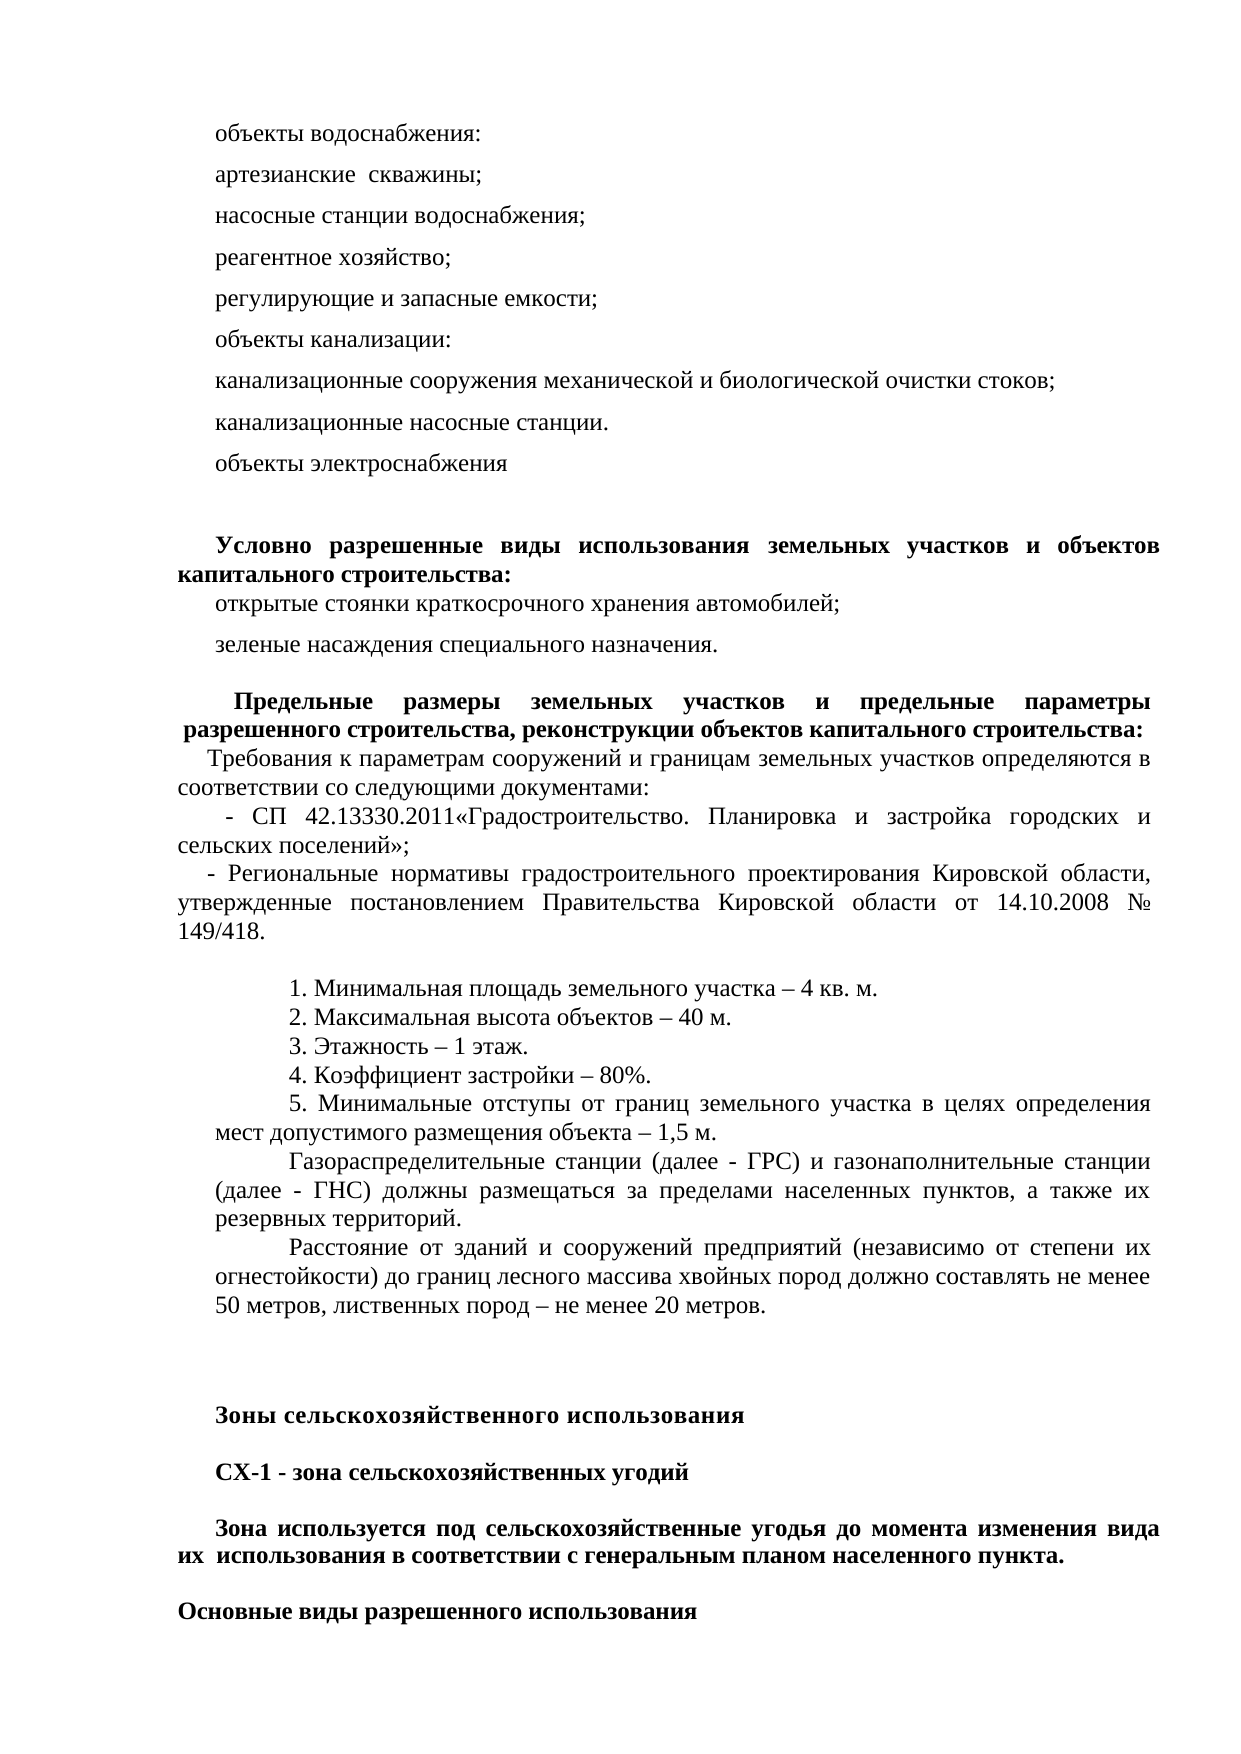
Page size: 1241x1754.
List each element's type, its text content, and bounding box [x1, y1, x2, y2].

text насосные станции водоснабжения; [177, 201, 1160, 229]
text Основные виды разрешенного использования [177, 1597, 1160, 1624]
text объекты водоснабжения: [177, 118, 1160, 147]
text Условно разрешенные виды использования земельных участков и объектов капитального строительства: [177, 531, 1160, 588]
text зеленые насаждения специального назначения. [177, 629, 1160, 658]
text Предельные размеры земельных участков и предельные параметры разрешенного строительства, реконструкции объектов капитального строительства: [183, 686, 1151, 743]
text открытые стоянки краткосрочного хранения автомобилей; [177, 588, 1160, 616]
text СХ-1 - зона сельскохозяйственных угодий [177, 1457, 1160, 1486]
text 5. Минимальные отступы от границ земельного участка в целях определения мест допустимого размещения объекта – . [215, 1088, 1152, 1146]
text - СП 42.13330.2011«Градостроительство. Планировка и застройка городских и сельских поселений»; [177, 801, 1152, 858]
text канализационные сооружения механической и биологической очистки стоков; [177, 366, 1160, 394]
text Расстояние от зданий и сооружений предприятий (независимо от степени их огнестойкости) до границ лесного массива хвойных пород должно составлять не менее , лиственных пород – не менее . [215, 1232, 1152, 1318]
text артезианские скважины; [177, 159, 1160, 188]
text 3. Этажность – 1 этаж. [215, 1031, 1152, 1060]
text реагентное хозяйство; [177, 242, 1160, 271]
text Требования к параметрам сооружений и границам земельных участков определяются в соответствии со следующими документами: [177, 743, 1152, 801]
text Зоны сельскохозяйственного использования [177, 1400, 1160, 1428]
text Газораспределительные станции (далее - ГРС) и газонаполнительные станции (далее - ГНС) должны размещаться за пределами населенных пунктов, а также их резервных территорий. [215, 1146, 1152, 1232]
text объекты электроснабжения [177, 448, 1160, 477]
text - Региональные нормативы градостроительного проектирования Кировской области, утвержденные постановлением Правительства Кировской области от 14.10.2008 № 149/418. [177, 858, 1152, 945]
text регулирующие и запасные емкости; [177, 283, 1160, 312]
text канализационные насосные станции. [177, 407, 1160, 436]
text объекты канализации: [177, 324, 1160, 353]
text Зона используется под сельскохозяйственные угодья до момента изменения вида их использования в соответствии с генеральным планом населенного пункта. [177, 1515, 1160, 1569]
text 4. Коэффициент застройки – 80%. [215, 1060, 1152, 1088]
text 2. Максимальная высота объектов – . [215, 1002, 1152, 1031]
text 1. Минимальная площадь земельного участка – . [215, 973, 1152, 1002]
